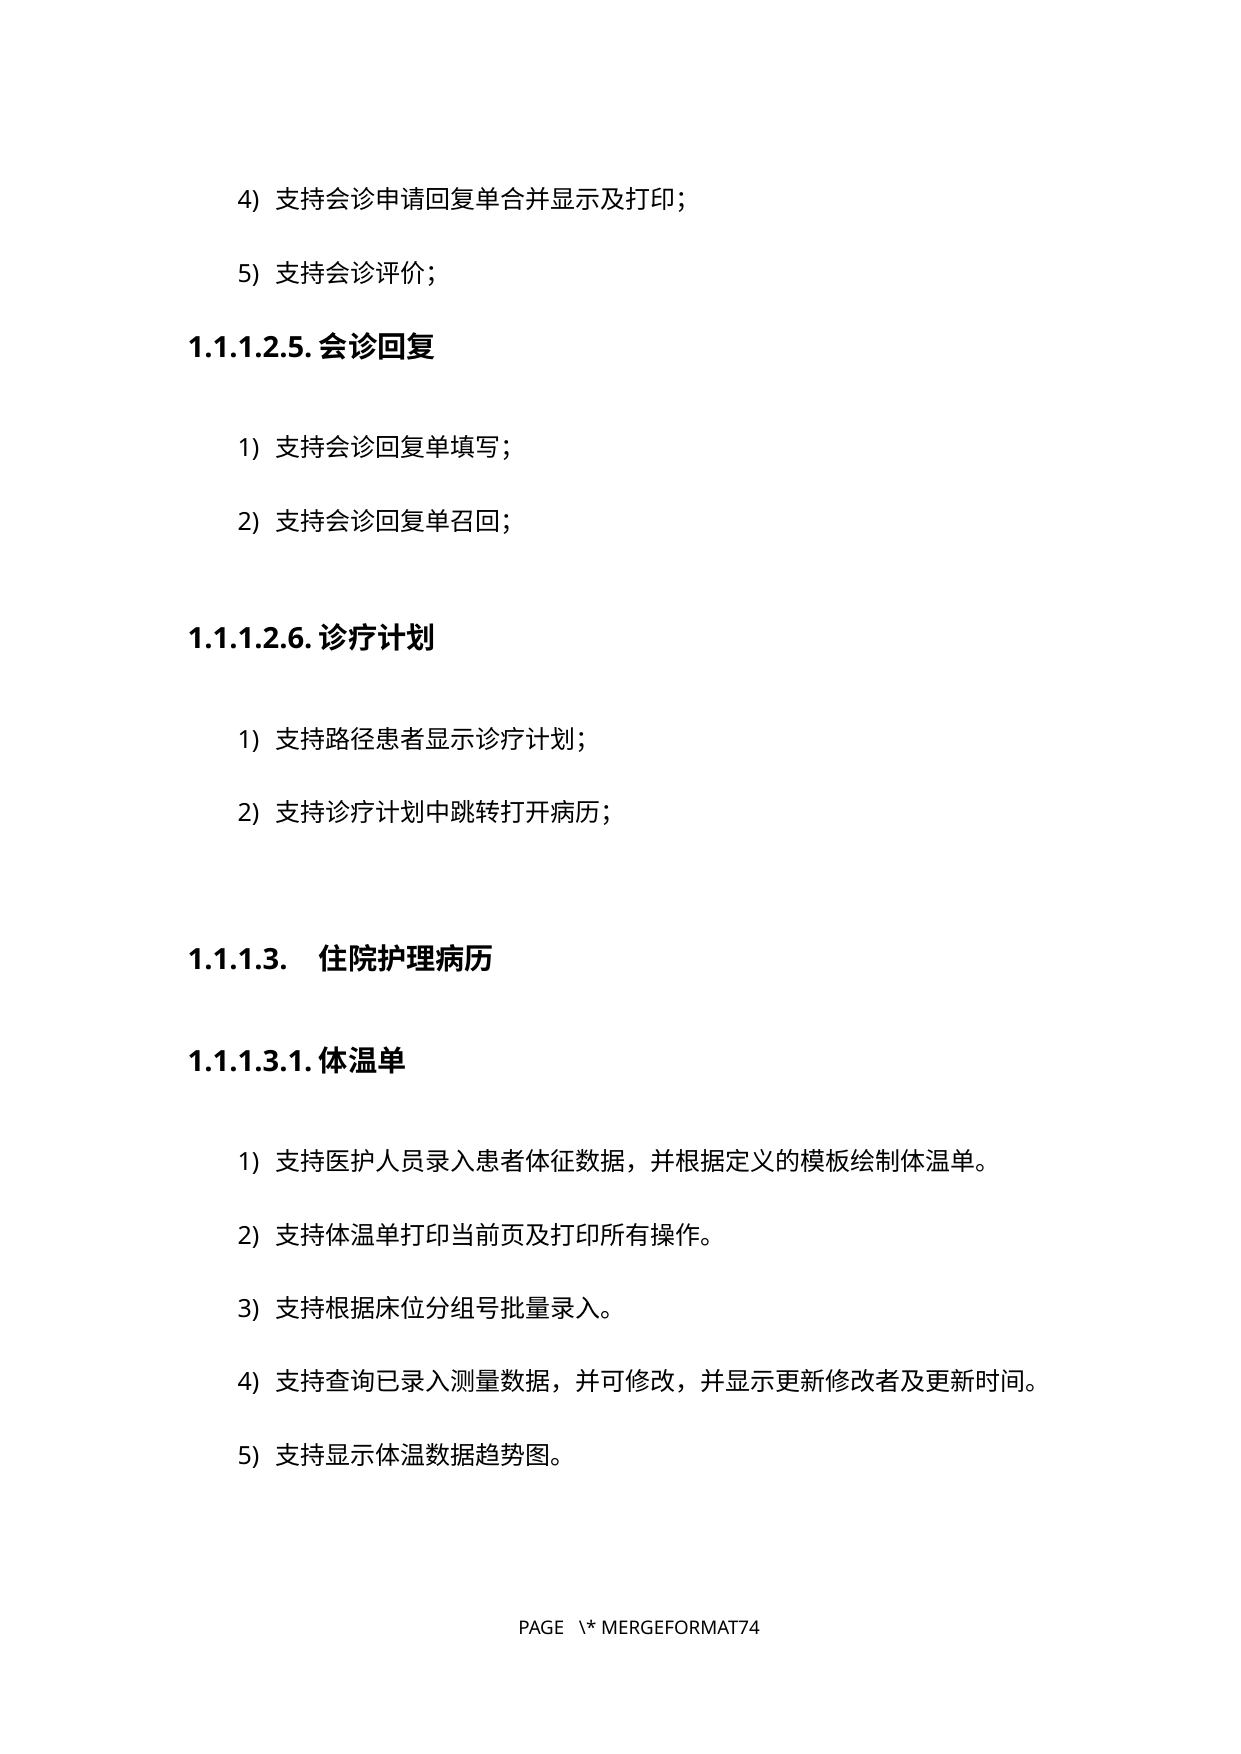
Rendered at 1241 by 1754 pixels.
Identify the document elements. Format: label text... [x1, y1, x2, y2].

list 支持根据床位分组号批量录入。 [187, 1273, 1053, 1341]
list 支持医护人员录入患者体征数据，并根据定义的模板绘制体温单。 [187, 1126, 1053, 1194]
list 支持会诊评价； [187, 237, 1053, 305]
subtitle 体温单 [187, 1024, 1053, 1092]
list 支持会诊回复单召回； [187, 485, 1053, 553]
list 支持路径患者显示诊疗计划； [187, 703, 1053, 771]
list 支持诊疗计划中跳转打开病历； [187, 777, 1053, 844]
list 支持显示体温数据趋势图。 [187, 1419, 1053, 1487]
subtitle 诊疗计划 [187, 602, 1053, 669]
list 支持会诊申请回复单合并显示及打印； [187, 164, 1053, 232]
list 支持查询已录入测量数据，并可修改，并显示更新修改者及更新时间。 [187, 1346, 1053, 1414]
list 支持体温单打印当前页及打印所有操作。 [187, 1199, 1053, 1267]
subtitle 会诊回复 [187, 311, 1053, 378]
subtitle 住院护理病历 [187, 923, 1053, 991]
list 支持会诊回复单填写； [187, 412, 1053, 480]
